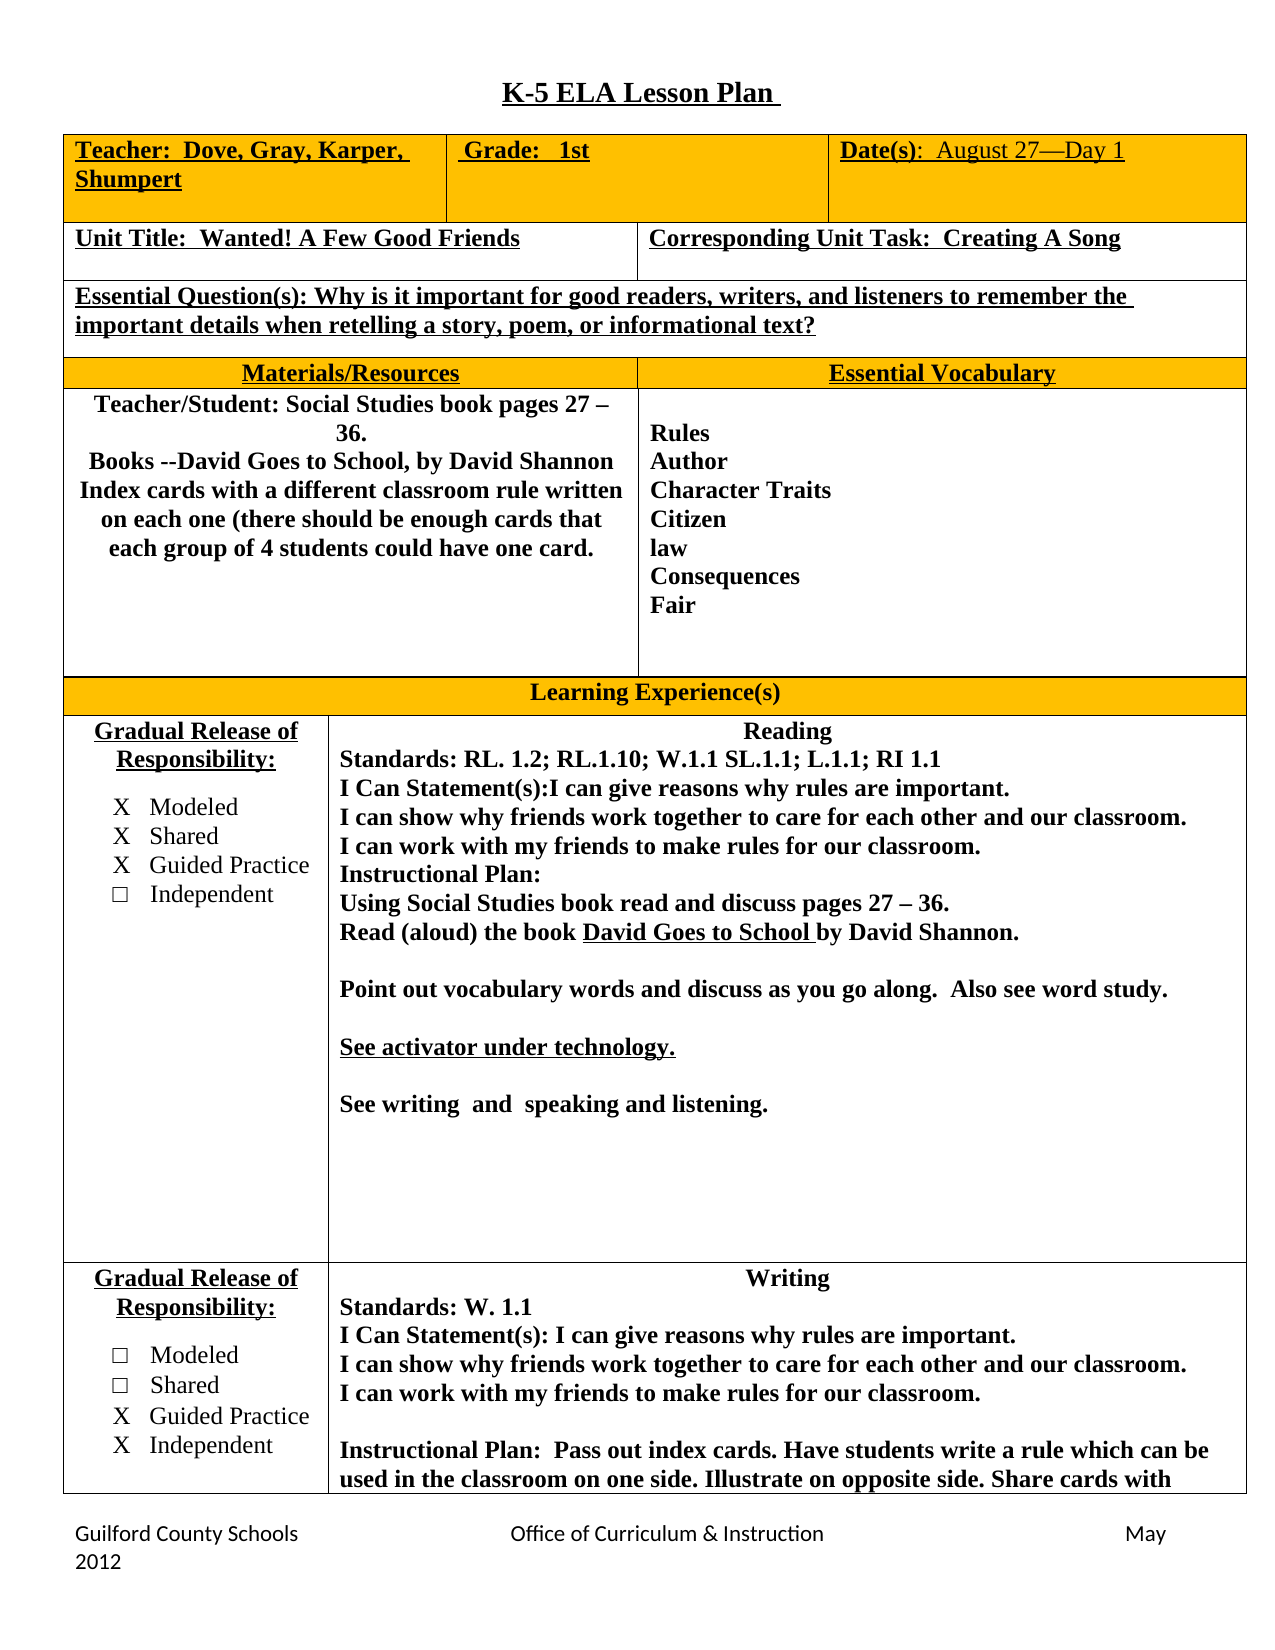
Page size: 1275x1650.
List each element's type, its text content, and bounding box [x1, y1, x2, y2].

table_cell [329, 1263, 1246, 1493]
table_cell Reading Standards: RL. 1.2; RL.1.10; W.1.1 SL.1.1; L.1.1; RI 1.1 I Can Statement(s):I can give reasons why rules are important. I can show why friends work together to care for each other and our classroom. I can work with my friends to make rules for our classroom. Instructional Plan: Using Social Studies book read and discuss pages 27 – 36. Read (aloud) the book David Goes to School by David Shannon. Point out vocabulary words and discuss as you go along. Also see word study. See activator under technology. See writing and speaking and listening. [329, 716, 1246, 1262]
table_cell Essential Question(s): Why is it important for good readers, writers, and listeners to remember the important details when retelling a story, poem, or informational text? [64, 281, 1246, 357]
table_cell Rules Author Character Traits Citizen law Consequences Fair [639, 389, 1246, 676]
table_cell Materials/Resources [64, 358, 637, 388]
table_cell Gradual Release of Responsibility: X Modeled X Shared X Guided Practice Independent [64, 716, 328, 1262]
table_cell Unit Title: Wanted! A Few Good Friends [64, 223, 637, 280]
table_cell Teacher/Student: Social Studies book pages 27 – 36. Books --David Goes to School, by David Shannon Index cards with a different classroom rule written on each one (there should be enough cards that each group of 4 students could have one card. [64, 389, 638, 676]
table_header Date(s): August 27—Day 1 [829, 135, 1246, 222]
table_cell Corresponding Unit Task: Creating A Song [638, 223, 1246, 280]
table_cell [64, 1263, 328, 1493]
table_cell Essential Vocabulary [638, 358, 1246, 388]
text K-5 ELA Lesson Plan [75, 75, 1200, 108]
table_cell Learning Experience(s) [64, 678, 1246, 715]
table_header Teacher: Dove, Gray, Karper, Shumpert [64, 135, 446, 222]
table_header Grade: 1st [447, 135, 828, 222]
